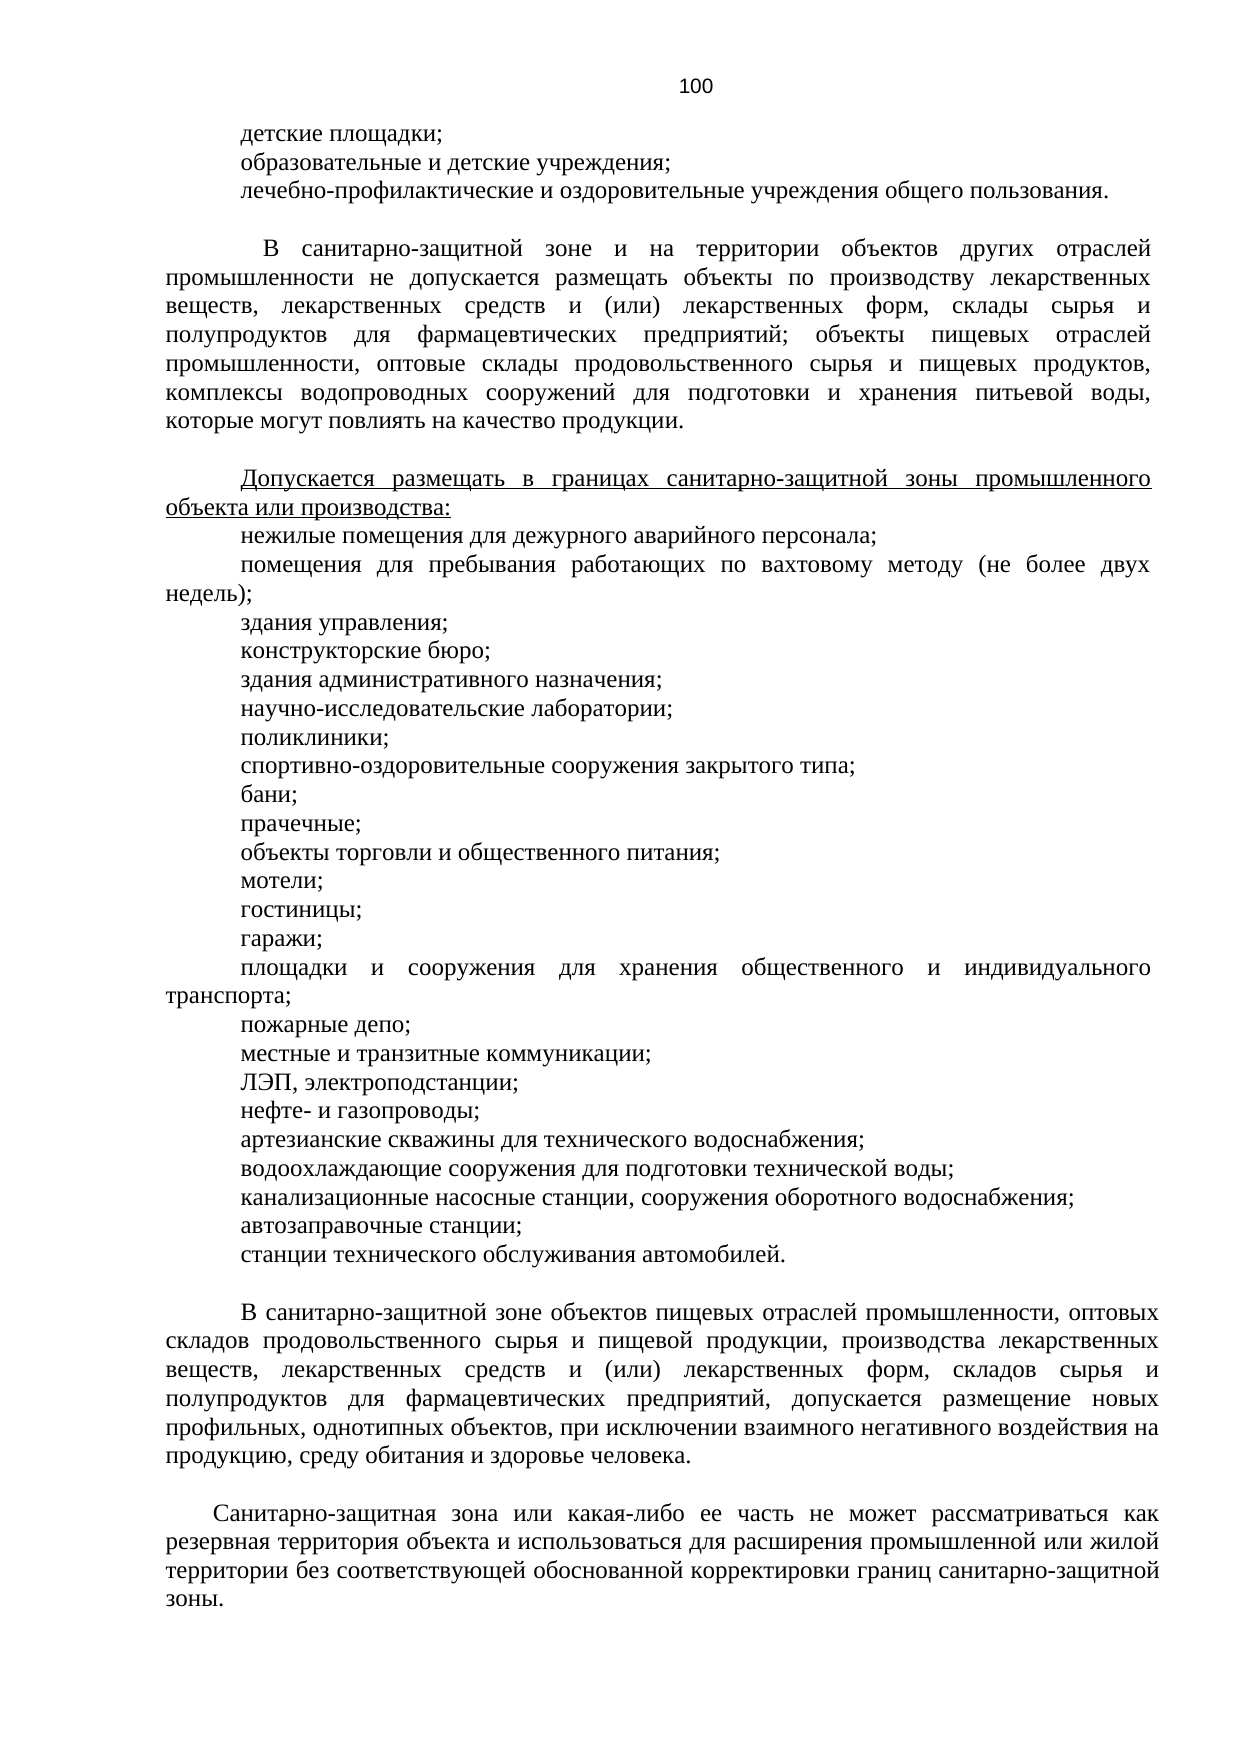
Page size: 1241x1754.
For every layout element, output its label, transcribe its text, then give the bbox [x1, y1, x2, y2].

text канализационные насосные станции, сооружения оборотного водоснабжения; [165, 1182, 1152, 1211]
text объекты торговли и общественного питания; [165, 837, 1152, 866]
text водоохлаждающие сооружения для подготовки технической воды; [165, 1153, 1152, 1182]
text детские площадки; [165, 118, 1152, 147]
text местные и транзитные коммуникации; [165, 1038, 1152, 1067]
text здания управления; [165, 607, 1152, 636]
text нефте- и газопроводы; [165, 1096, 1152, 1124]
text научно-исследовательские лаборатории; [165, 693, 1152, 722]
text лечебно-профилактические и оздоровительные учреждения общего пользования. [165, 176, 1152, 204]
text поликлиники; [165, 722, 1152, 751]
text В санитарно-защитной зоне объектов пищевых отраслей промышленности, оптовых складов продовольственного сырья и пищевой продукции, производства лекарственных веществ, лекарственных средств и (или) лекарственных форм, складов сырья и полупродуктов для фармацевтических предприятий, допускается размещение новых профильных, однотипных объектов, при исключении взаимного негативного воздействия на продукцию, среду обитания и здоровье человека. [165, 1297, 1160, 1469]
text нежилые помещения для дежурного аварийного персонала; [165, 521, 1152, 549]
text гаражи; [165, 923, 1152, 952]
text помещения для пребывания работающих по вахтовому методу (не более двух недель); [165, 549, 1152, 607]
text прачечные; [165, 808, 1152, 837]
text здания административного назначения; [165, 664, 1152, 693]
text Санитарно-защитная зона или какая-либо ее часть не может рассматриваться как резервная территория объекта и использоваться для расширения промышленной или жилой территории без соответствующей обоснованной корректировки границ санитарно-защитной зоны. [165, 1498, 1160, 1612]
text станции технического обслуживания автомобилей. [165, 1239, 1152, 1268]
text Допускается размещать в границах санитарно-защитной зоны промышленного объекта или производства: [165, 463, 1152, 521]
text мотели; [165, 866, 1152, 894]
text бани; [165, 779, 1152, 808]
text образовательные и детские учреждения; [165, 147, 1152, 176]
text пожарные депо; [165, 1009, 1152, 1038]
text конструкторские бюро; [165, 636, 1152, 664]
text ЛЭП, электроподстанции; [165, 1067, 1152, 1096]
text площадки и сооружения для хранения общественного и индивидуального транспорта; [165, 952, 1152, 1009]
text артезианские скважины для технического водоснабжения; [165, 1124, 1152, 1153]
text В санитарно-защитной зоне и на территории объектов других отраслей промышленности не допускается размещать объекты по производству лекарственных веществ, лекарственных средств и (или) лекарственных форм, склады сырья и полупродуктов для фармацевтических предприятий; объекты пищевых отраслей промышленности, оптовые склады продовольственного сырья и пищевых продуктов, комплексы водопроводных сооружений для подготовки и хранения питьевой воды, которые могут повлиять на качество продукции. [165, 233, 1152, 434]
text автозаправочные станции; [165, 1211, 1152, 1239]
text гостиницы; [165, 894, 1152, 923]
text спортивно-оздоровительные сооружения закрытого типа; [165, 751, 1152, 779]
